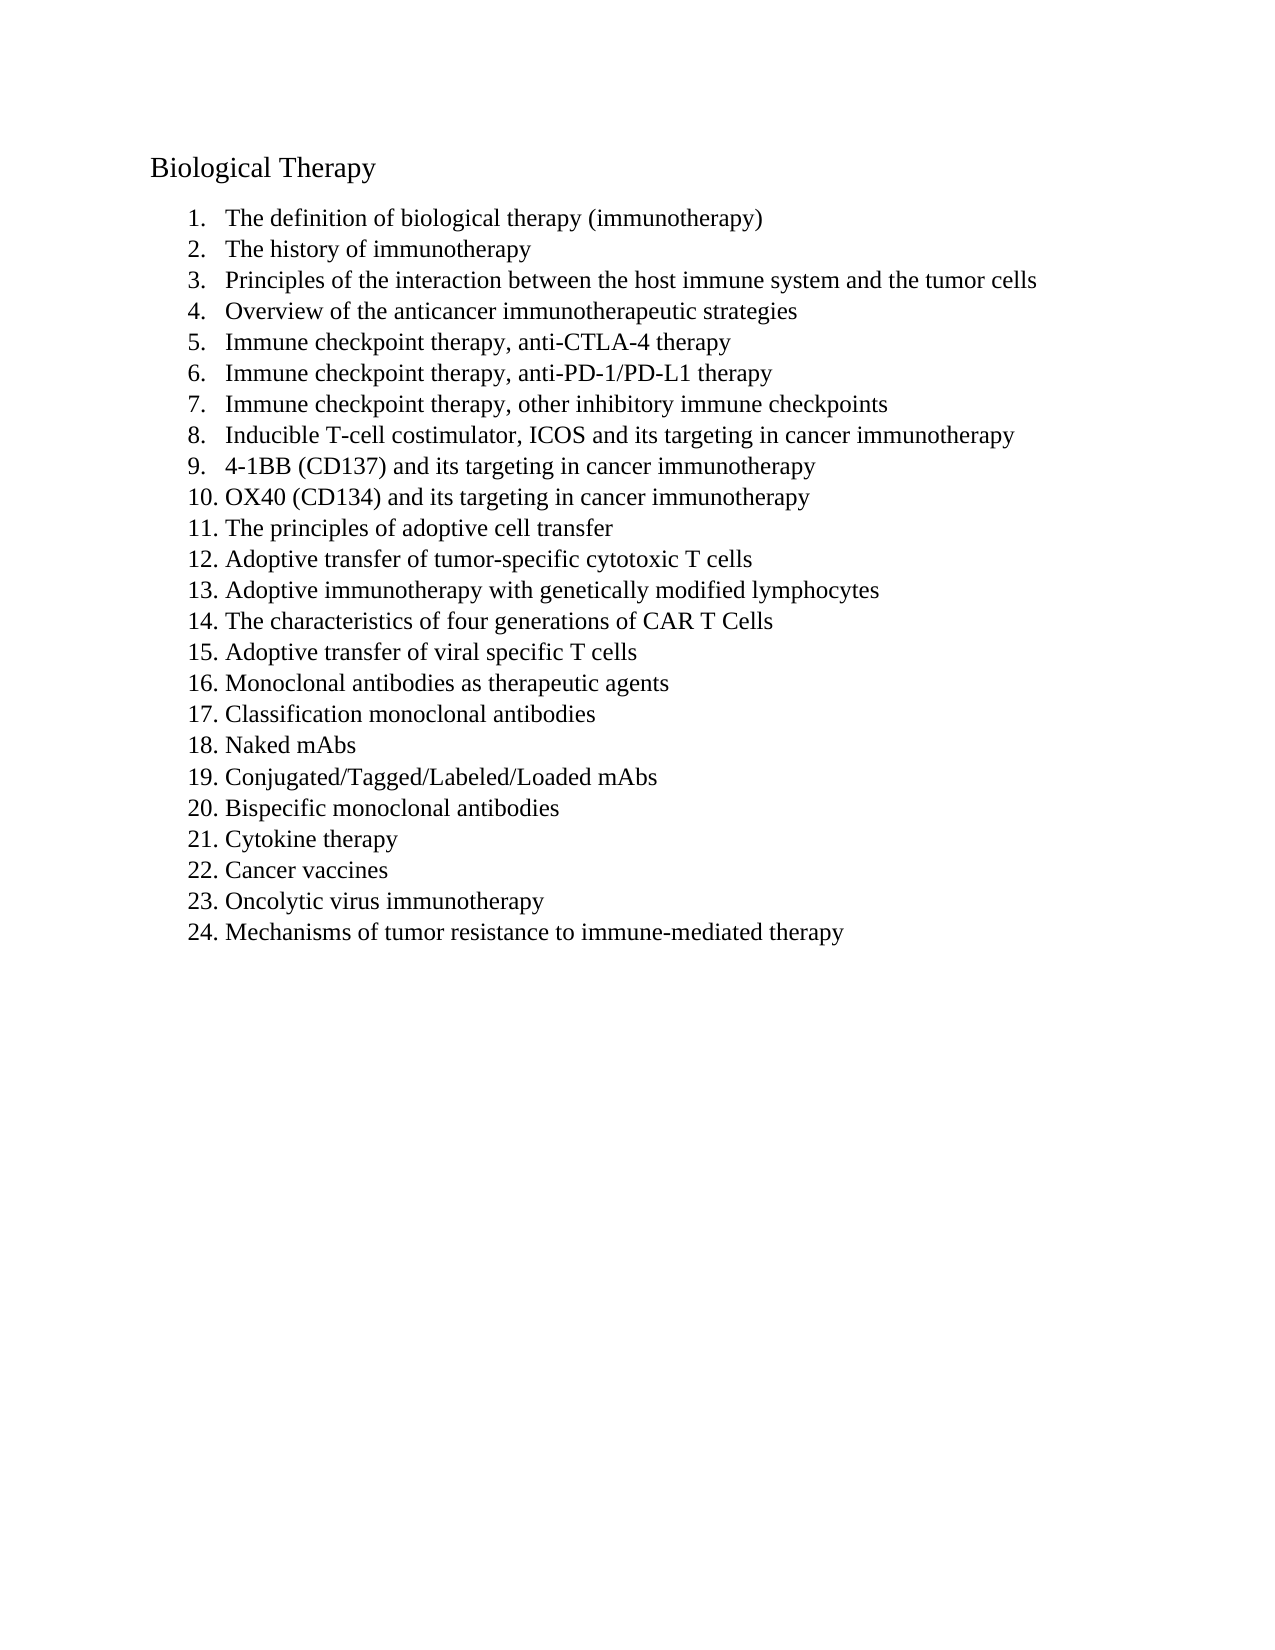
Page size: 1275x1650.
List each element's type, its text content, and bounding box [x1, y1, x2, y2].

list The history of immunotherapy [187, 234, 1125, 263]
list Naked mAbs [187, 731, 1125, 759]
list Cytokine therapy [187, 824, 1125, 852]
list Immune checkpoint therapy, anti-CTLA-4 therapy [187, 327, 1125, 356]
list Cancer vaccines [187, 855, 1125, 883]
list Overview of the anticancer immunotherapeutic strategies [187, 296, 1125, 325]
list Adoptive transfer of viral specific T cells [187, 637, 1125, 666]
text Biological Therapy [150, 150, 1125, 183]
list Monoclonal antibodies as therapeutic agents [187, 668, 1125, 697]
list Principles of the interaction between the host immune system and the tumor cells [187, 265, 1125, 294]
list The characteristics of four generations of CAR T Cells [187, 606, 1125, 635]
list The definition of biological therapy (immunotherapy) [187, 203, 1125, 232]
list The principles of adoptive cell transfer [187, 513, 1125, 542]
list Bispecific monoclonal antibodies [187, 793, 1125, 821]
list Immune checkpoint therapy, anti-PD-1/PD-L1 therapy [187, 358, 1125, 387]
list Inducible T-cell costimulator, ICOS and its targeting in cancer immunotherapy [187, 420, 1125, 449]
list Adoptive transfer of tumor-specific cytotoxic T cells [187, 544, 1125, 573]
list 4-1BB (CD137) and its targeting in cancer immunotherapy [187, 451, 1125, 480]
list OX40 (CD134) and its targeting in cancer immunotherapy [187, 482, 1125, 511]
list Conjugated/Tagged/Labeled/Loaded mAbs [187, 762, 1125, 790]
list Oncolytic virus immunotherapy [187, 886, 1125, 914]
list Classification monoclonal antibodies [187, 699, 1125, 728]
list Adoptive immunotherapy with genetically modified lymphocytes [187, 575, 1125, 604]
list Mechanisms of tumor resistance to immune-mediated therapy [187, 917, 1125, 946]
list Immune checkpoint therapy, other inhibitory immune checkpoints [187, 389, 1125, 418]
